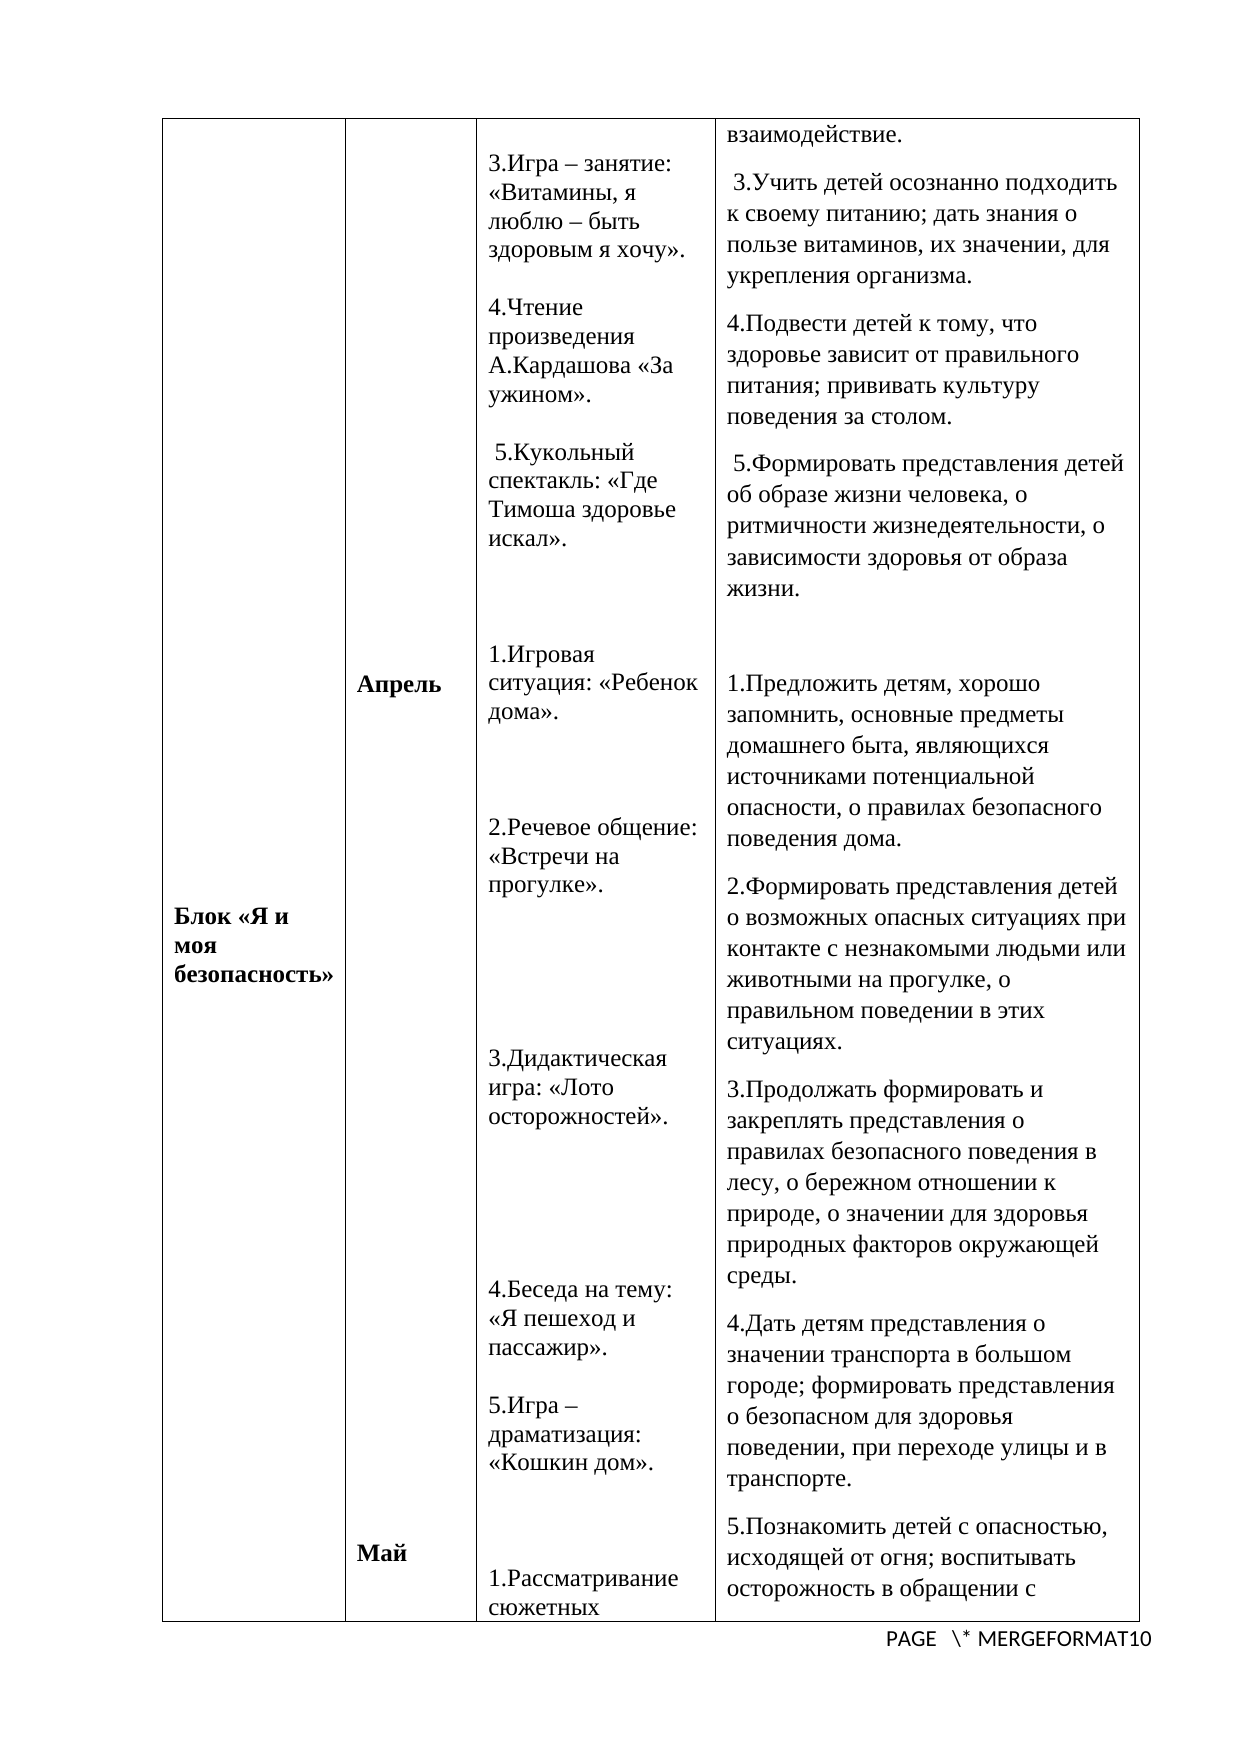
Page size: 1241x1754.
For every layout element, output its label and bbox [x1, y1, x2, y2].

table_cell [477, 119, 715, 1621]
table_cell [716, 119, 1139, 1621]
table_cell [163, 119, 345, 1621]
table_cell [346, 119, 476, 1621]
